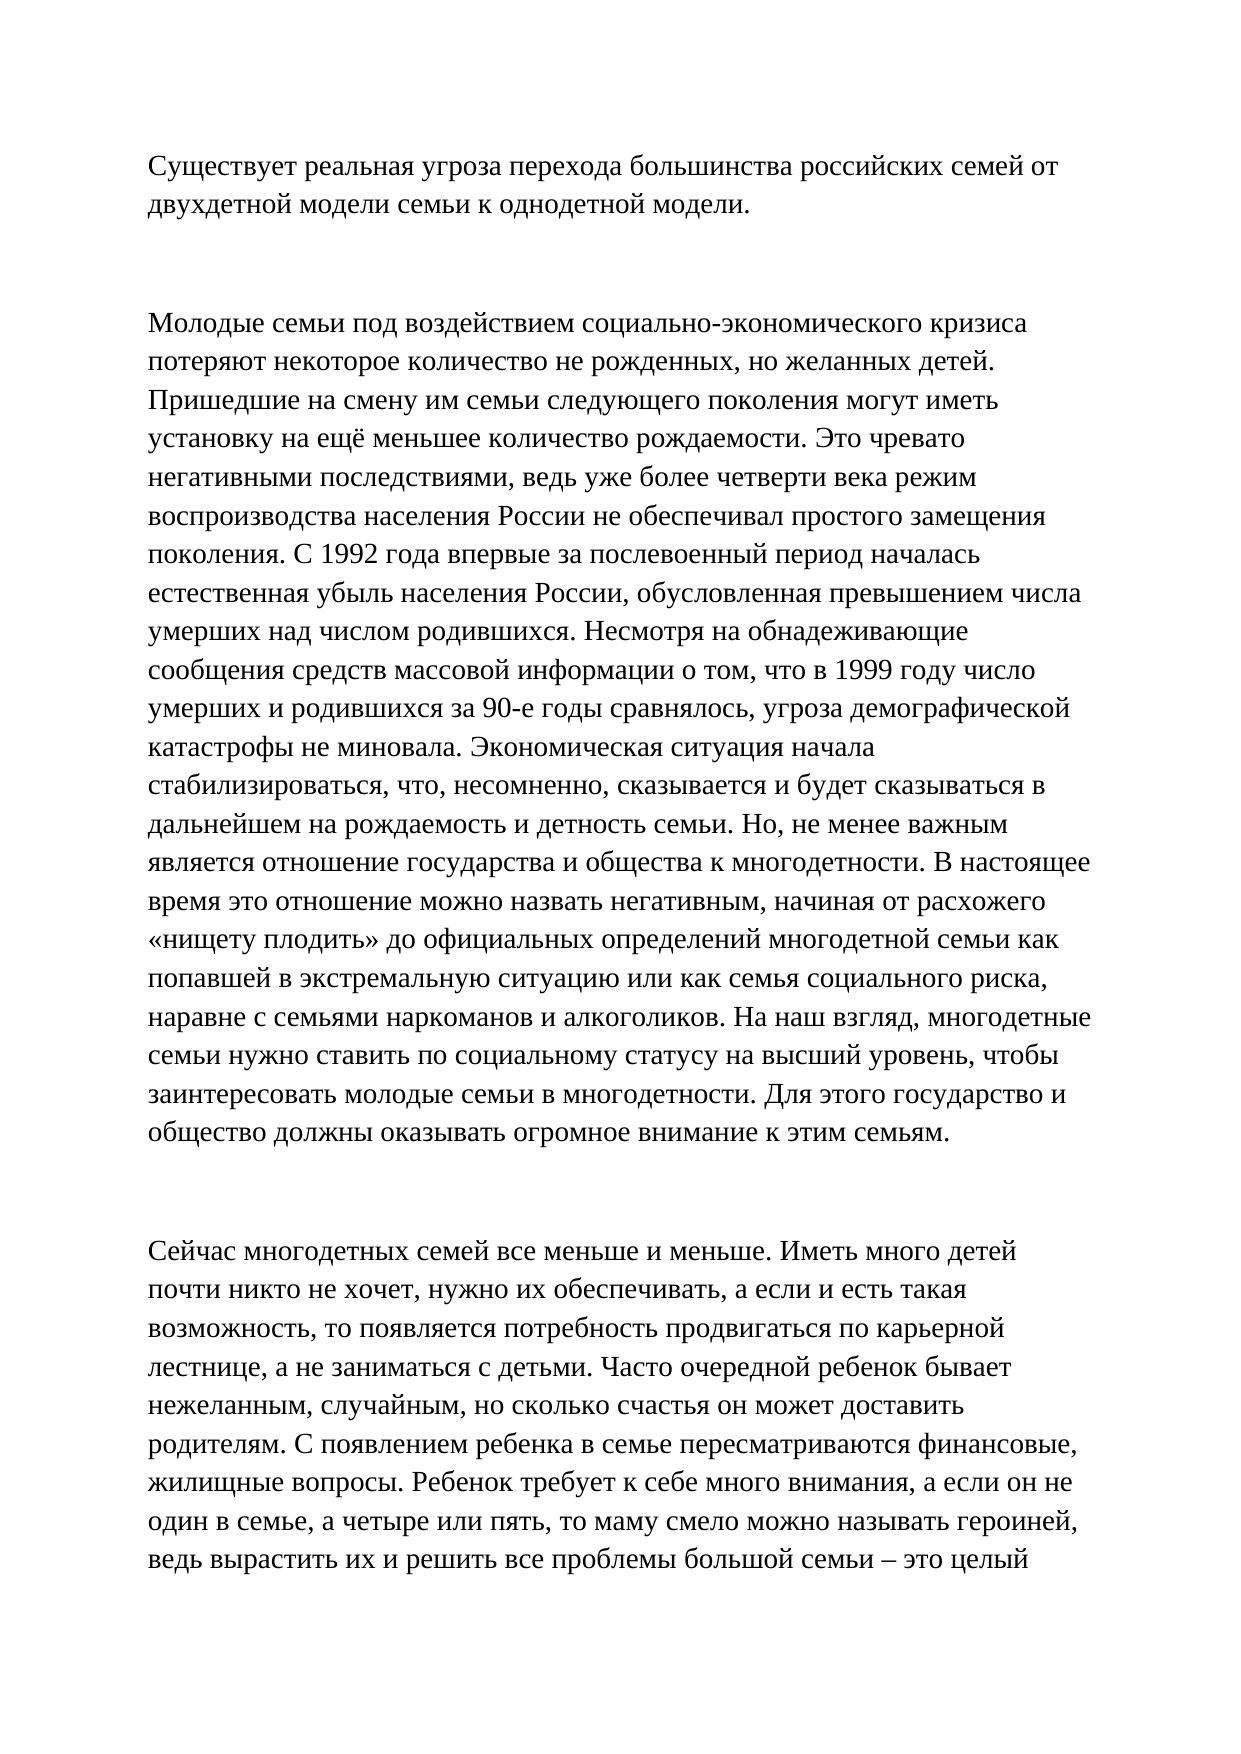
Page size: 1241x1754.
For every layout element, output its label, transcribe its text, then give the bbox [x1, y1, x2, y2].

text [148, 1233, 1093, 1575]
text Существует реальная угроза перехода большинства российских семей от двухдетной модели семьи к однодетной модели. [148, 148, 1093, 220]
text Молодые семьи под воздействием социально-экономического кризиса потеряют некоторое количество не рожденных, но желанных детей. Пришедшие на смену им семьи следующего поколения могут иметь установку на ещё меньшее количество рождаемости. Это чревато негативными последствиями, ведь уже более четверти века режим воспроизводства населения России не обеспечивал простого замещения поколения. С 1992 года впервые за послевоенный период началась естественная убыль населения России, обусловленная превышением числа умерших над числом родившихся. Несмотря на обнадеживающие сообщения средств массовой информации о том, что в 1999 году число умерших и родившихся за 90-е годы сравнялось, угроза демографической катастрофы не миновала. Экономическая ситуация начала стабилизироваться, что, несомненно, сказывается и будет сказываться в дальнейшем на рождаемость и детность семьи. Но, не менее важным является отношение государства и общества к многодетности. В настоящее время это отношение можно назвать негативным, начиная от расхожего «нищету плодить» до официальных определений многодетной семьи как попавшей в экстремальную ситуацию или как семья социального риска, наравне с семьями наркоманов и алкоголиков. На наш взгляд, многодетные семьи нужно ставить по социальному статусу на высший уровень, чтобы заинтересовать молодые семьи в многодетности. Для этого государство и общество должны оказывать огромное внимание к этим семьям. [148, 305, 1093, 1148]
